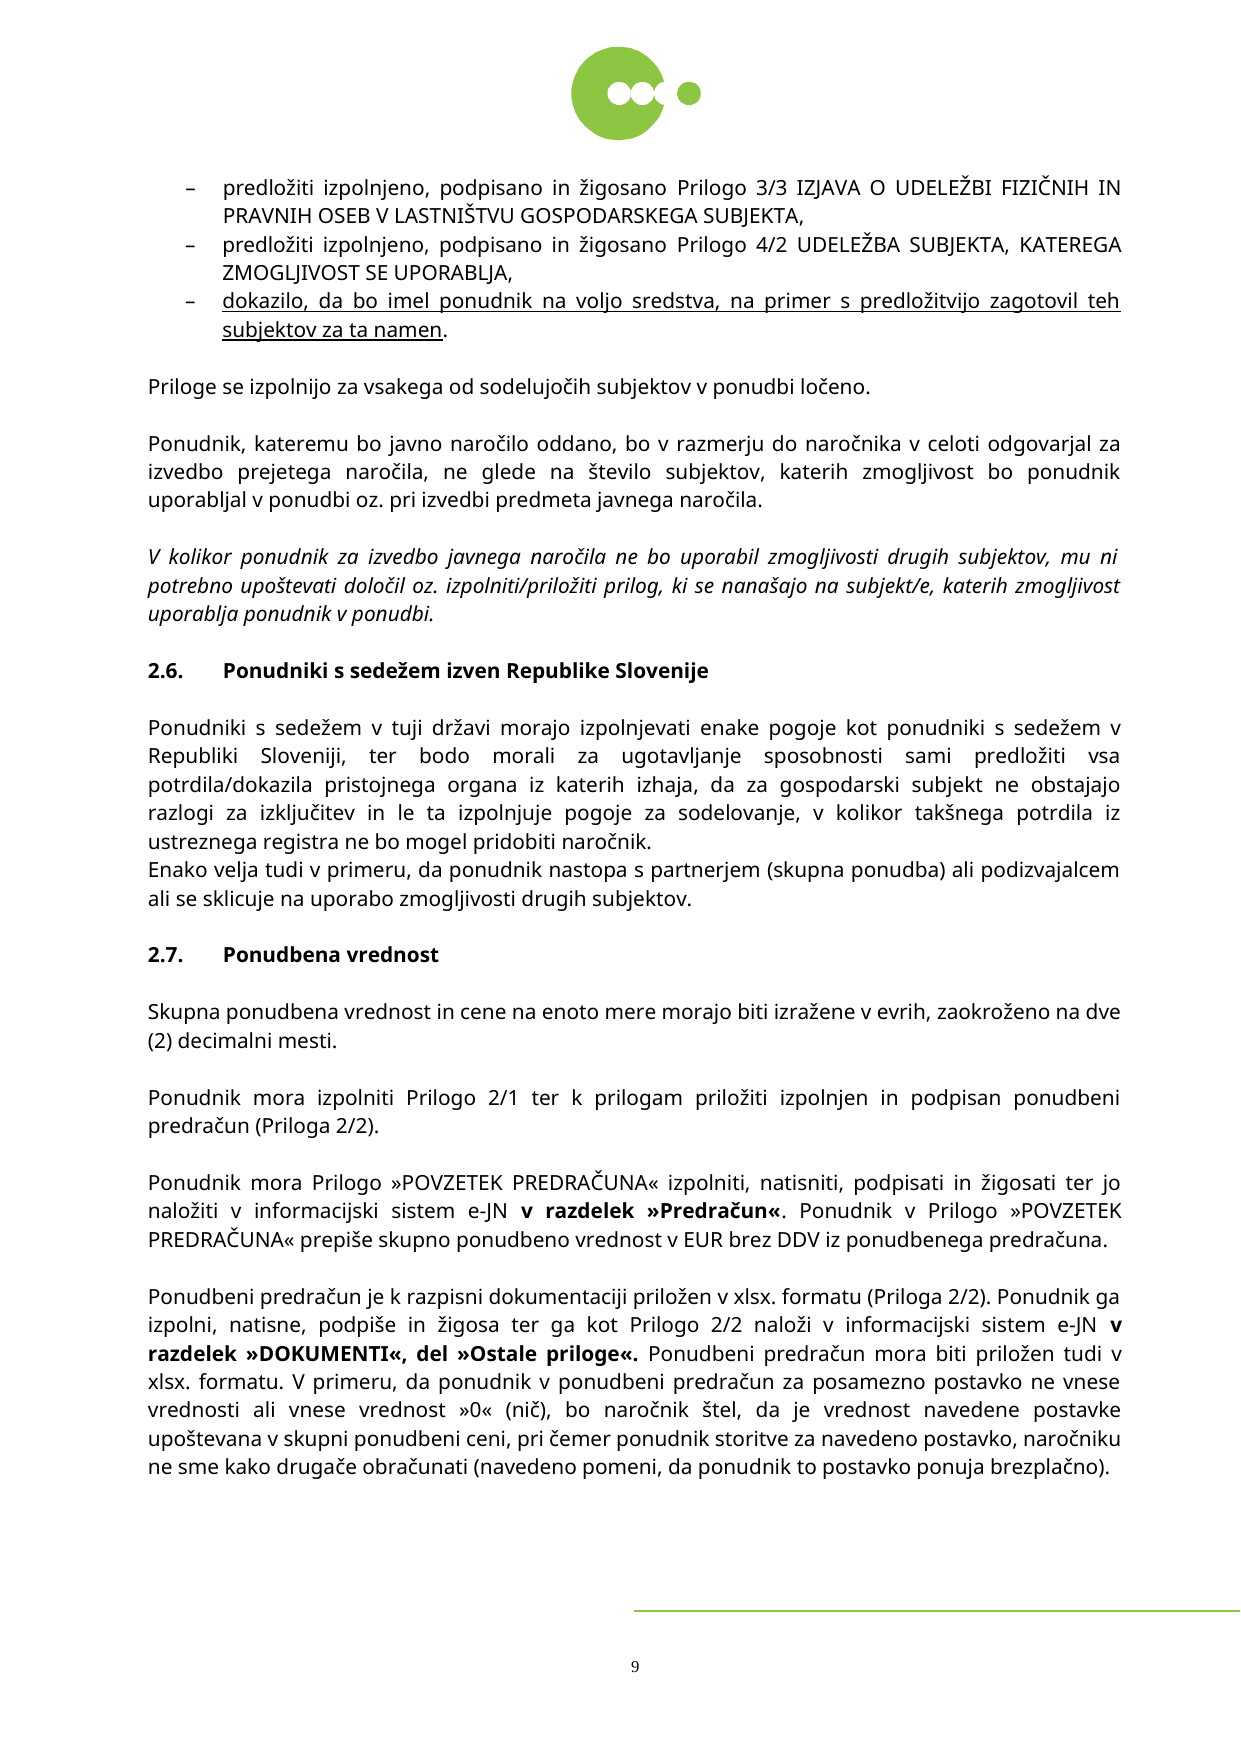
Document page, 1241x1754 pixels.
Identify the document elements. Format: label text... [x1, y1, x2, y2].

text Enako velja tudi v primeru, da ponudnik nastopa s partnerjem (skupna ponudba) ali podizvajalcem ali se sklicuje na uporabo zmogljivosti drugih subjektov. [148, 855, 1122, 912]
text Skupna ponudbena vrednost in cene na enoto mere morajo biti izražene v evrih, zaokroženo na dve (2) decimalni mesti. [148, 997, 1122, 1054]
list Ponudniki s sedežem izven Republike Slovenije [148, 656, 1122, 685]
text V kolikor ponudnik za izvedbo javnega naročila ne bo uporabil zmogljivosti drugih subjektov, mu ni potrebno upoštevati določil oz. izpolniti/priložiti prilog, ki se nanašajo na subjekt/e, katerih zmogljivost uporablja ponudnik v ponudbi. [148, 542, 1122, 628]
list dokazilo, da bo imel ponudnik na voljo sredstva, na primer s predložitvijo zagotovil teh subjektov za ta namen. [185, 287, 1122, 343]
list predložiti izpolnjeno, podpisano in žigosano Prilogo 3/3 IZJAVA O UDELEŽBI FIZIČNIH IN PRAVNIH OSEB V LASTNIŠTVU GOSPODARSKEGA SUBJEKTA, [185, 173, 1122, 230]
text Ponudnik mora izpolniti Prilogo 2/1 ter k prilogam priložiti izpolnjen in podpisan ponudbeni predračun (Priloga 2/2). [148, 1083, 1122, 1140]
text Ponudnik mora Prilogo »POVZETEK PREDRAČUNA« izpolniti, natisniti, podpisati in žigosati ter jo naložiti v informacijski sistem e-JN v razdelek »Predračun«. Ponudnik v Prilogo »POVZETEK PREDRAČUNA« prepiše skupno ponudbeno vrednost v EUR brez DDV iz ponudbenega predračuna. [148, 1168, 1122, 1253]
text Ponudbeni predračun je k razpisni dokumentaciji priložen v xlsx. formatu (Priloga 2/2). Ponudnik ga izpolni, natisne, podpiše in žigosa ter ga kot Prilogo 2/2 naloži v informacijski sistem e-JN v razdelek »DOKUMENTI«, del »Ostale priloge«. Ponudbeni predračun mora biti priložen tudi v xlsx. formatu. V primeru, da ponudnik v ponudbeni predračun za posamezno postavko ne vnese vrednosti ali vnese vrednost »0« (nič), bo naročnik štel, da je vrednost navedene postavke upoštevana v skupni ponudbeni ceni, pri čemer ponudnik storitve za navedeno postavko, naročniku ne sme kako drugače obračunati (navedeno pomeni, da ponudnik to postavko ponuja brezplačno). [148, 1282, 1122, 1481]
list predložiti izpolnjeno, podpisano in žigosano Prilogo 4/2 UDELEŽBA SUBJEKTA, KATEREGA ZMOGLJIVOST SE UPORABLJA, [185, 230, 1122, 287]
list Ponudbena vrednost [148, 941, 1122, 969]
text Ponudnik, kateremu bo javno naročilo oddano, bo v razmerju do naročnika v celoti odgovarjal za izvedbo prejetega naročila, ne glede na število subjektov, katerih zmogljivost bo ponudnik uporabljal v ponudbi oz. pri izvedbi predmeta javnega naročila. [148, 429, 1122, 514]
text Priloge se izpolnijo za vsakega od sodelujočih subjektov v ponudbi ločeno. [148, 372, 1122, 400]
text Ponudniki s sedežem v tuji državi morajo izpolnjevati enake pogoje kot ponudniki s sedežem v Republiki Sloveniji, ter bodo morali za ugotavljanje sposobnosti sami predložiti vsa potrdila/dokazila pristojnega organa iz katerih izhaja, da za gospodarski subjekt ne obstajajo razlogi za izključitev in le ta izpolnjuje pogoje za sodelovanje, v kolikor takšnega potrdila iz ustreznega registra ne bo mogel pridobiti naročnik. [148, 713, 1122, 855]
